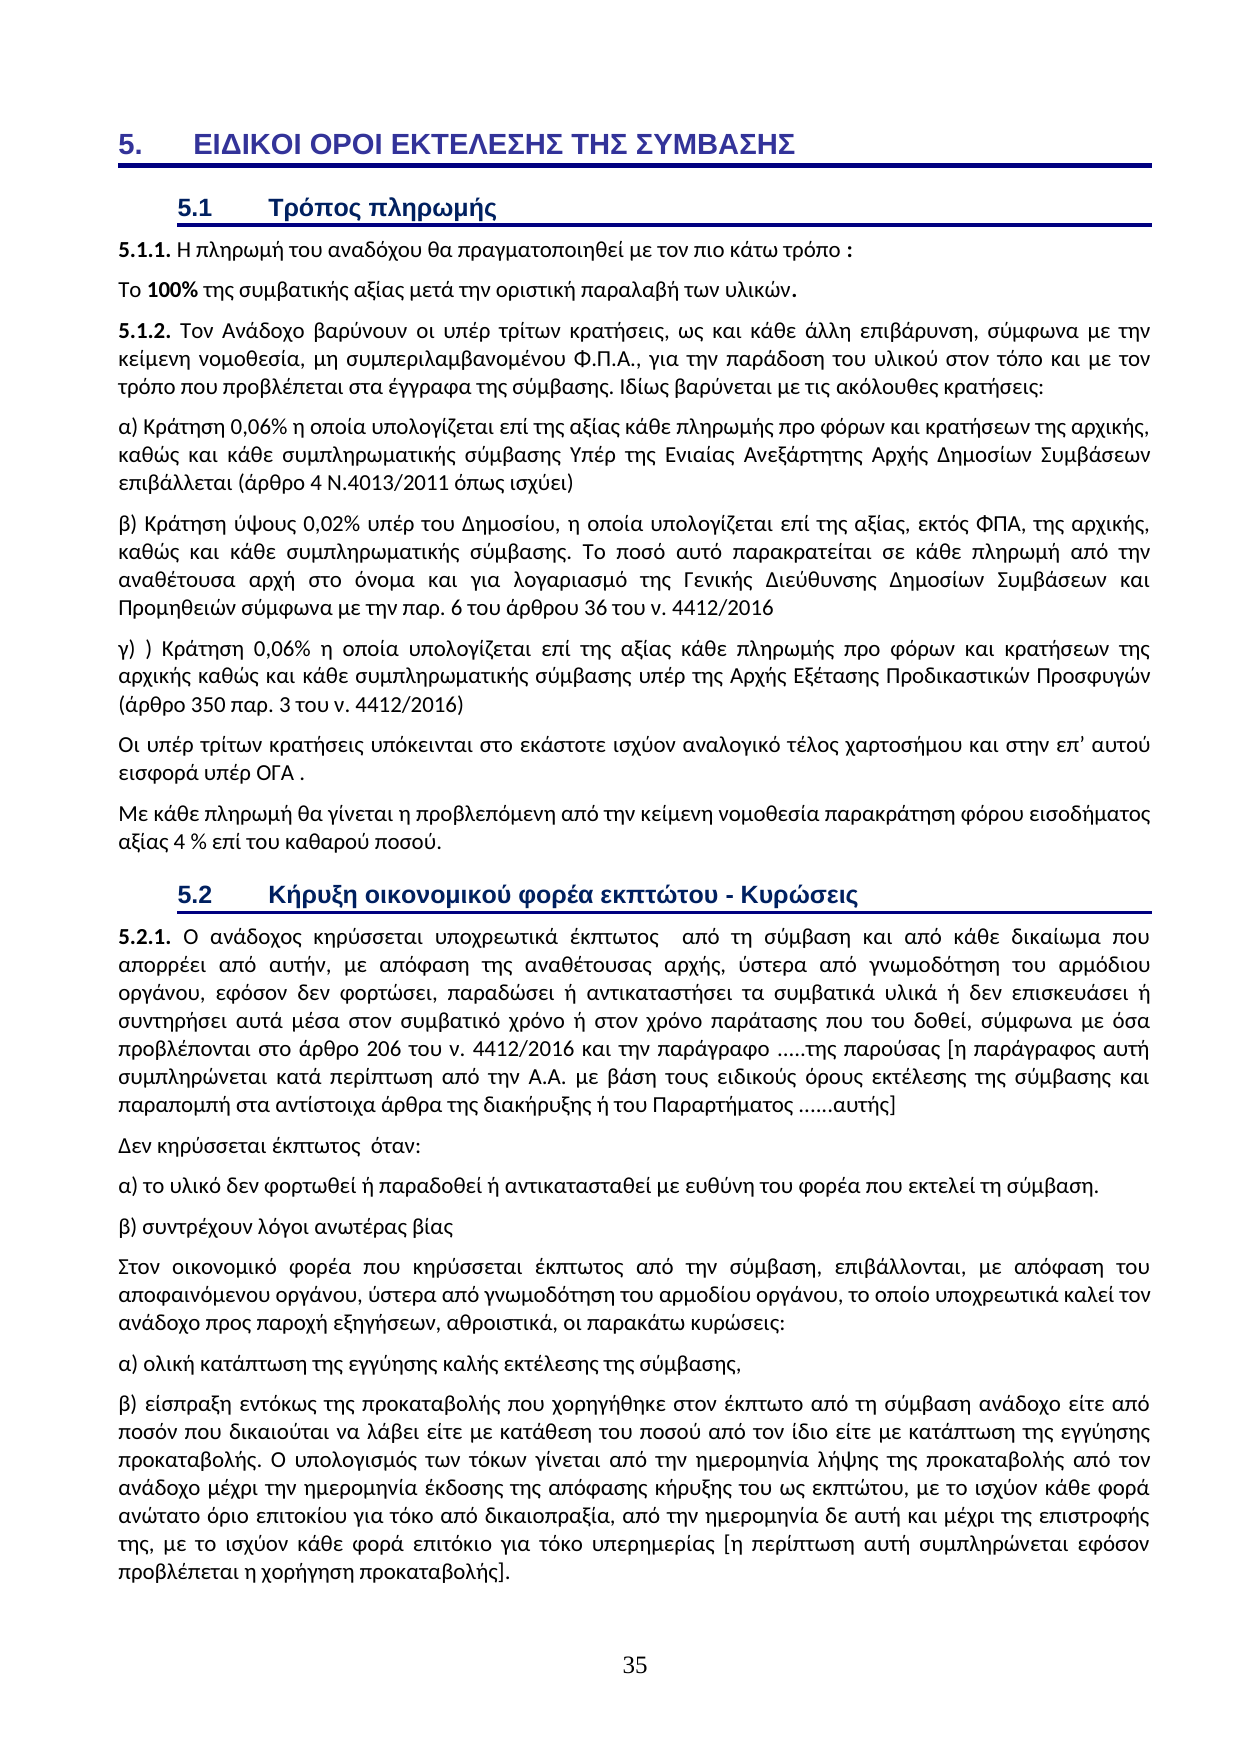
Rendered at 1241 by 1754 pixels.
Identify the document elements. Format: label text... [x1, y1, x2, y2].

text 5.1.2. Toν Ανάδοχο βαρύνουν οι υπέρ τρίτων κρατήσεις, ως και κάθε άλλη επιβάρυνση, σύμφωνα με την κείμενη νομοθεσία, μη συμπεριλαμβανομένου Φ.Π.Α., για την παράδοση του υλικού στον τόπο και με τον τρόπο που προβλέπεται στα έγγραφα της σύμβασης. Ιδίως βαρύνεται με τις ακόλουθες κρατήσεις: [118, 316, 1152, 400]
text 5.1 Τρόπος πληρωμής [177, 193, 1152, 223]
text Δεν κηρύσσεται έκπτωτος όταν: [118, 1131, 1152, 1159]
text Το 100% της συμβατικής αξίας μετά την οριστική παραλαβή των υλικών. [118, 275, 1152, 303]
text β) είσπραξη εντόκως της προκαταβολής που χορηγήθηκε στον έκπτωτο από τη σύμβαση ανάδοχο είτε από ποσόν που δικαιούται να λάβει είτε με κατάθεση του ποσού από τον ίδιο είτε με κατάπτωση της εγγύησης προκαταβολής. Ο υπολογισμός των τόκων γίνεται από την ημερομηνία λήψης της προκαταβολής από τον ανάδοχο μέχρι την ημερομηνία έκδοσης της απόφασης κήρυξης του ως εκπτώτου, με το ισχύον κάθε φορά ανώτατο όριο επιτοκίου για τόκο από δικαιοπραξία, από την ημερομηνία δε αυτή και μέχρι της επιστροφής της, με το ισχύον κάθε φορά επιτόκιο για τόκο υπερημερίας [η περίπτωση αυτή συμπληρώνεται εφόσον προβλέπεται η χορήγηση προκαταβολής]. [118, 1389, 1152, 1586]
text 5.1.1. Η πληρωμή του αναδόχου θα πραγματοποιηθεί με τον πιο κάτω τρόπο : [118, 235, 1152, 263]
text β) Κράτηση ύψους 0,02% υπέρ του Δημοσίου, η οποία υπολογίζεται επί της αξίας, εκτός ΦΠΑ, της αρχικής, καθώς και κάθε συμπληρωματικής σύμβασης. Το ποσό αυτό παρακρατείται σε κάθε πληρωμή από την αναθέτουσα αρχή στο όνομα και για λογαριασμό της Γενικής Διεύθυνσης Δημοσίων Συμβάσεων και Προμηθειών σύμφωνα με την παρ. 6 του άρθρου 36 του ν. 4412/2016 [118, 509, 1152, 621]
text Με κάθε πληρωμή θα γίνεται η προβλεπόμενη από την κείμενη νομοθεσία παρακράτηση φόρου εισοδήματος αξίας 4 % επί του καθαρού ποσού. [118, 799, 1152, 855]
text β) συντρέχουν λόγοι ανωτέρας βίας [118, 1212, 1152, 1240]
text α) το υλικό δεν φορτωθεί ή παραδοθεί ή αντικατασταθεί με ευθύνη του φορέα που εκτελεί τη σύμβαση. [118, 1171, 1152, 1199]
text α) Κράτηση 0,06% η οποία υπολογίζεται επί της αξίας κάθε πληρωμής προ φόρων και κρατήσεων της αρχικής, καθώς και κάθε συμπληρωματικής σύμβασης Υπέρ της Ενιαίας Ανεξάρτητης Αρχής Δημοσίων Συμβάσεων επιβάλλεται (άρθρο 4 Ν.4013/2011 όπως ισχύει) [118, 412, 1152, 497]
text α) ολική κατάπτωση της εγγύησης καλής εκτέλεσης της σύμβασης, [118, 1349, 1152, 1377]
text 5.2 Κήρυξη οικονομικού φορέα εκπτώτου - Κυρώσεις [177, 880, 1152, 911]
text Στον οικονομικό φορέα που κηρύσσεται έκπτωτος από την σύμβαση, επιβάλλονται, με απόφαση του αποφαινόμενου οργάνου, ύστερα από γνωμοδότηση του αρμοδίου οργάνου, το οποίο υποχρεωτικά καλεί τον ανάδοχο προς παροχή εξηγήσεων, αθροιστικά, οι παρακάτω κυρώσεις: [118, 1252, 1152, 1336]
text γ) ) Κράτηση 0,06% η οποία υπολογίζεται επί της αξίας κάθε πληρωμής προ φόρων και κρατήσεων της αρχικής καθώς και κάθε συμπληρωματικής σύμβασης υπέρ της Αρχής Εξέτασης Προδικαστικών Προσφυγών (άρθρο 350 παρ. 3 του ν. 4412/2016) [118, 634, 1152, 718]
text 5. ΕΙΔΙΚΟΙ ΟΡΟΙ ΕΚΤΕΛΕΣΗΣ ΤΗΣ ΣΥΜΒΑΣΗΣ [118, 127, 1152, 163]
text Οι υπέρ τρίτων κρατήσεις υπόκεινται στο εκάστοτε ισχύον αναλογικό τέλος χαρτοσήμου και στην επ’ αυτού εισφορά υπέρ ΟΓΑ . [118, 730, 1152, 786]
text 5.2.1. Ο ανάδοχος κηρύσσεται υποχρεωτικά έκπτωτος από τη σύμβαση και από κάθε δικαίωμα που απορρέει από αυτήν, με απόφαση της αναθέτουσας αρχής, ύστερα από γνωμοδότηση του αρμόδιου οργάνου, εφόσον δεν φορτώσει, παραδώσει ή αντικαταστήσει τα συμβατικά υλικά ή δεν επισκευάσει ή συντηρήσει αυτά μέσα στον συμβατικό χρόνο ή στον χρόνο παράτασης που του δοθεί, σύμφωνα με όσα προβλέπονται στο άρθρο 206 του ν. 4412/2016 και την παράγραφο .....της παρούσας [η παράγραφος αυτή συμπληρώνεται κατά περίπτωση από την Α.Α. με βάση τους ειδικούς όρους εκτέλεσης της σύμβασης και παραπομπή στα αντίστοιχα άρθρα της διακήρυξης ή του Παραρτήματος ......αυτής] [118, 922, 1152, 1118]
